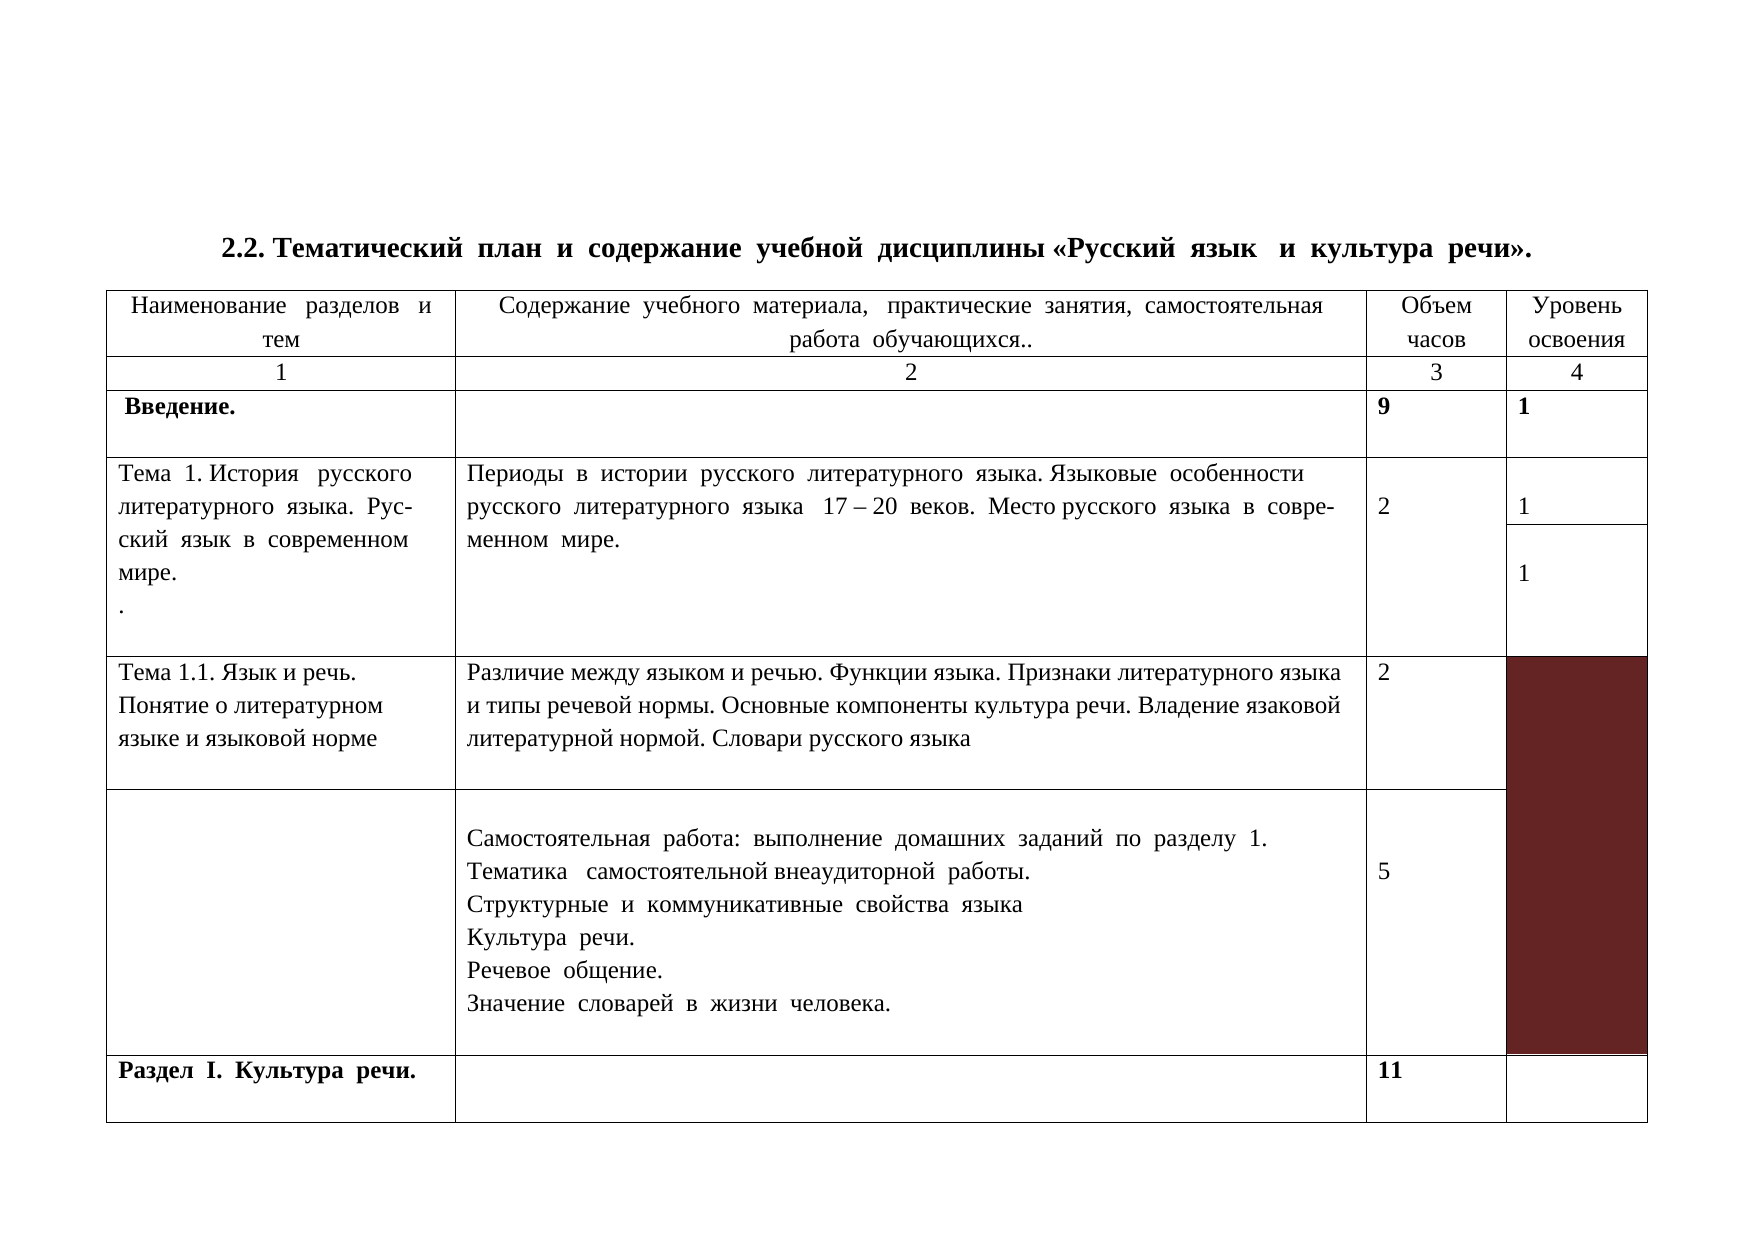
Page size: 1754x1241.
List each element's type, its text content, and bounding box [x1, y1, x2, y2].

table_cell Тема 1.1. Язык и речь. Понятие о литературном языке и языковой норме [107, 657, 455, 789]
table_cell [1507, 1056, 1647, 1122]
table_header Наименование разделов и тем [107, 291, 455, 356]
table_header Объем часов [1367, 291, 1506, 356]
table_cell 3 [1367, 357, 1506, 390]
table_cell 1 [1507, 525, 1647, 656]
table_cell 11 [1367, 1056, 1506, 1122]
table_cell [107, 790, 455, 1054]
table_header Уровень освоения [1507, 291, 1647, 356]
table_cell 4 [1507, 357, 1647, 390]
table_cell 5 [1367, 790, 1506, 1054]
table_header Содержание учебного материала, практические занятия, самостоятельная работа обучающихся.. [456, 291, 1366, 356]
table_cell 2 [456, 357, 1366, 390]
table_cell 1 [1507, 458, 1647, 524]
table_cell Различие между языком и речью. Функции языка. Признаки литературного языка и типы речевой нормы. Основные компоненты культура речи. Владение язаковой литературной нормой. Словари русского языка [456, 657, 1366, 789]
table_cell 1 [107, 357, 455, 390]
table_cell Самостоятельная работа: выполнение домашних заданий по разделу 1. Тематика самостоятельной внеаудиторной работы. Структурные и коммуникативные свойства языка Культура речи. Речевое общение. Значение словарей в жизни человека. [456, 790, 1366, 1054]
table_cell Введение. [107, 391, 455, 457]
text 2.2. Тематический план и содержание учебной дисциплины «Русский язык и культура речи». [118, 230, 1636, 264]
table_cell 2 [1367, 657, 1506, 789]
table_cell Раздел I. Культура речи. [107, 1056, 455, 1122]
table_cell [1507, 657, 1647, 1054]
table_cell Периоды в истории русского литературного языка. Языковые особенности русского литературного языка 17 – 20 веков. Место русского языка в совре- менном мире. [456, 458, 1366, 656]
table_cell [456, 1056, 1366, 1122]
table_cell 9 [1367, 391, 1506, 457]
table_cell Тема 1. История русского литературного языка. Рус- ский язык в современном мире. . [107, 458, 455, 656]
table_cell [456, 391, 1366, 457]
table_cell 2 [1367, 458, 1506, 656]
table_cell 1 [1507, 391, 1647, 457]
